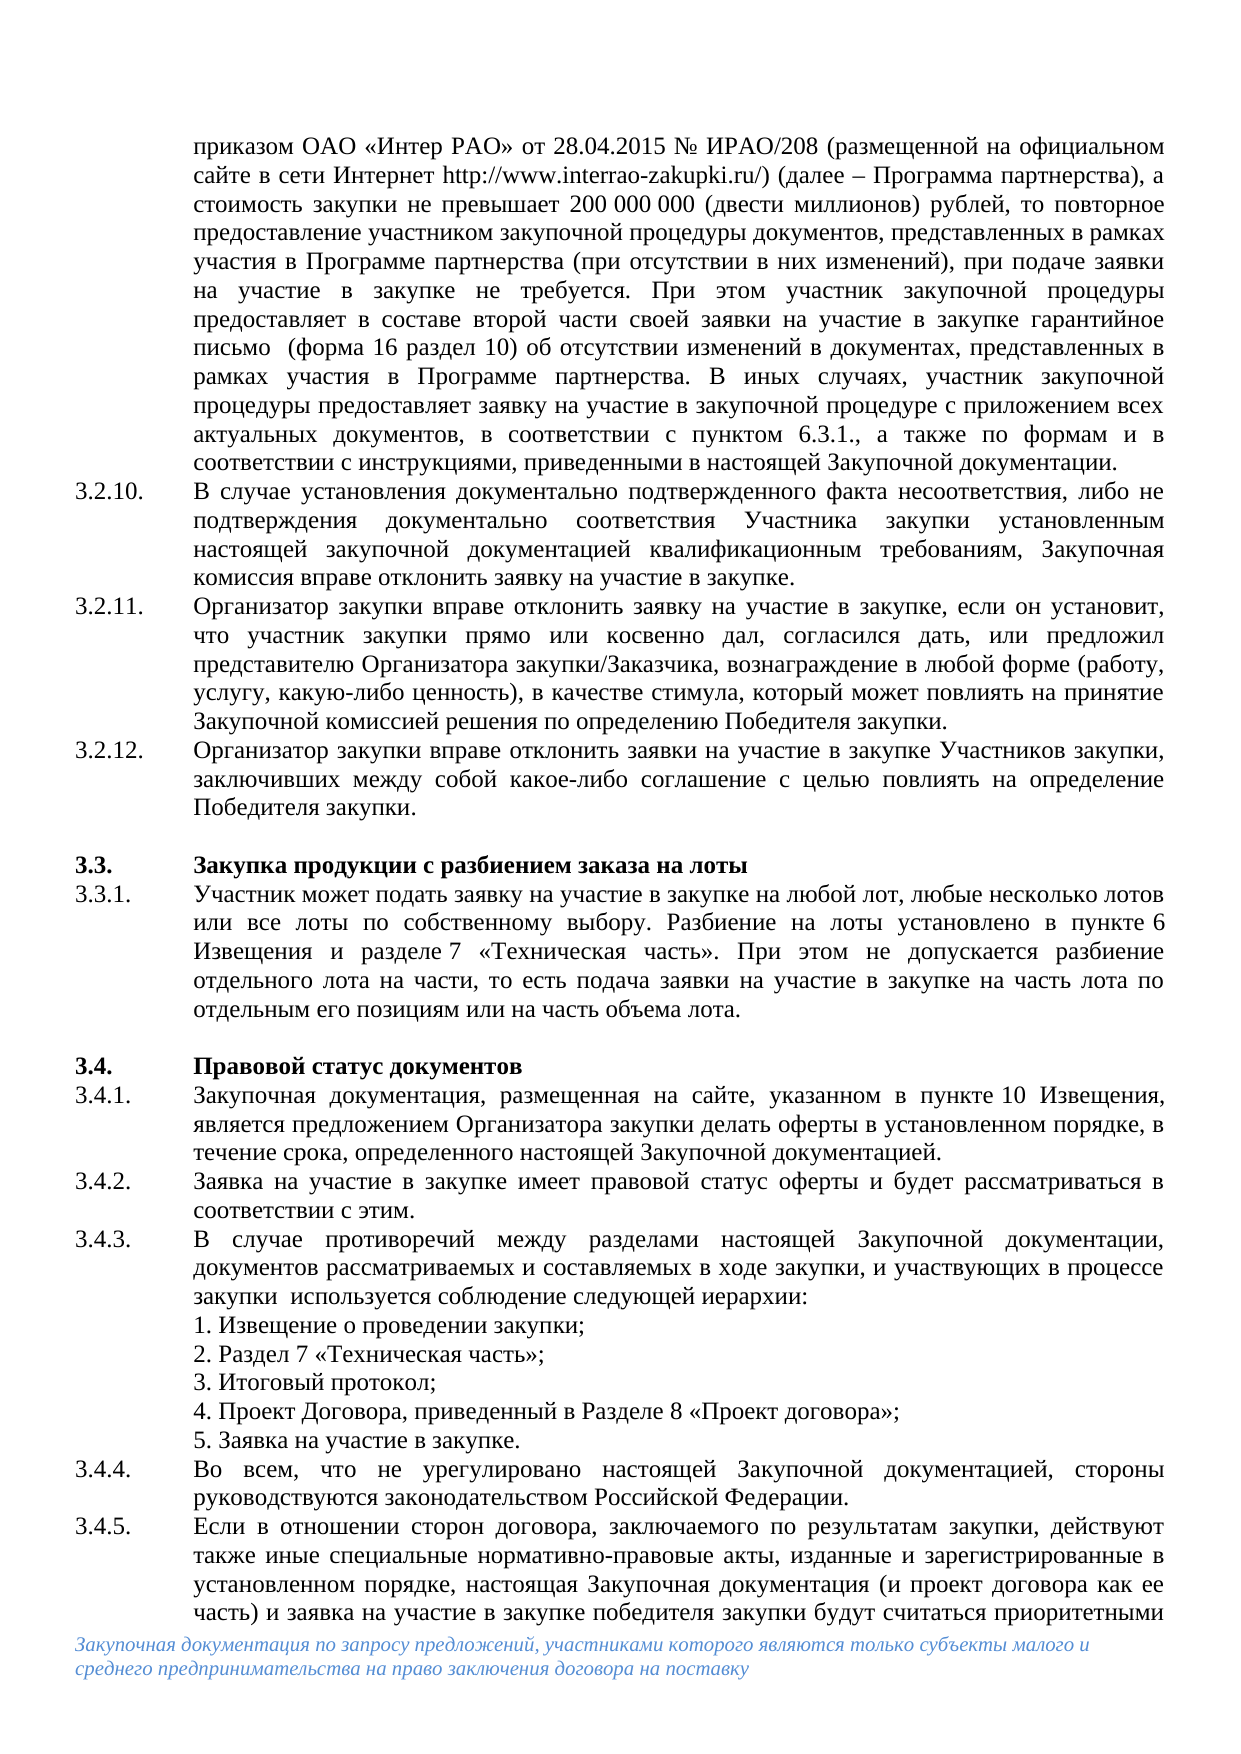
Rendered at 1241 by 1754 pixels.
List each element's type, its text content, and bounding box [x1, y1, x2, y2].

list 1. Извещение о проведении закупки; [193, 1310, 1165, 1339]
list 4. Проект Договора, приведенный в Разделе 8 «Проект договора»; [193, 1396, 1165, 1425]
list Закупочная документация, размещенная на сайте, указанном в пункте 10 Извещения, является предложением Организатора закупки делать оферты в установленном порядке, в течение срока, определенного настоящей Закупочной документацией. [75, 1080, 1165, 1166]
list 3. Итоговый протокол; [193, 1367, 1165, 1396]
list Организатор закупки вправе отклонить заявки на участие в закупке Участников закупки, заключивших между собой какое-либо соглашение с целью повлиять на определение Победителя закупки. [75, 735, 1165, 821]
list 2. Раздел 7 «Техническая часть»; [193, 1339, 1165, 1367]
list 5. Заявка на участие в закупке. [193, 1425, 1165, 1454]
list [75, 131, 1165, 476]
list Заявка на участие в закупке имеет правовой статус оферты и будет рассматриваться в соответствии с этим. [75, 1166, 1165, 1224]
list Закупка продукции с разбиением заказа на лоты [75, 850, 1165, 879]
list Организатор закупки вправе отклонить заявку на участие в закупке, если он установит, что участник закупки прямо или косвенно дал, согласился дать, или предложил представителю Организатора закупки/Заказчика, вознаграждение в любой форме (работу, услугу, какую-либо ценность), в качестве стимула, который может повлиять на принятие Закупочной комиссией решения по определению Победителя закупки. [75, 591, 1165, 735]
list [75, 1511, 1165, 1626]
list В случае установления документально подтвержденного факта несоответствия, либо не подтверждения документально соответствия Участника закупки установленным настоящей закупочной документацией квалификационным требованиям, Закупочная комиссия вправе отклонить заявку на участие в закупке. [75, 476, 1165, 591]
list Правовой статус документов [75, 1051, 1165, 1080]
list Во всем, что не урегулировано настоящей Закупочной документацией, стороны руководствуются законодательством Российской Федерации. [75, 1454, 1165, 1511]
list Участник может подать заявку на участие в закупке на любой лот, любые несколько лотов или все лоты по собственному выбору. Разбиение на лоты установлено в пункте 6 Извещения и разделе 7 «Техническая часть». При этом не допускается разбиение отдельного лота на части, то есть подача заявки на участие в закупке на часть лота по отдельным его позициям или на часть объема лота. [75, 879, 1165, 1022]
list В случае противоречий между разделами настоящей Закупочной документации, документов рассматриваемых и составляемых в ходе закупки, и участвующих в процессе закупки используется соблюдение следующей иерархии: [75, 1224, 1165, 1310]
